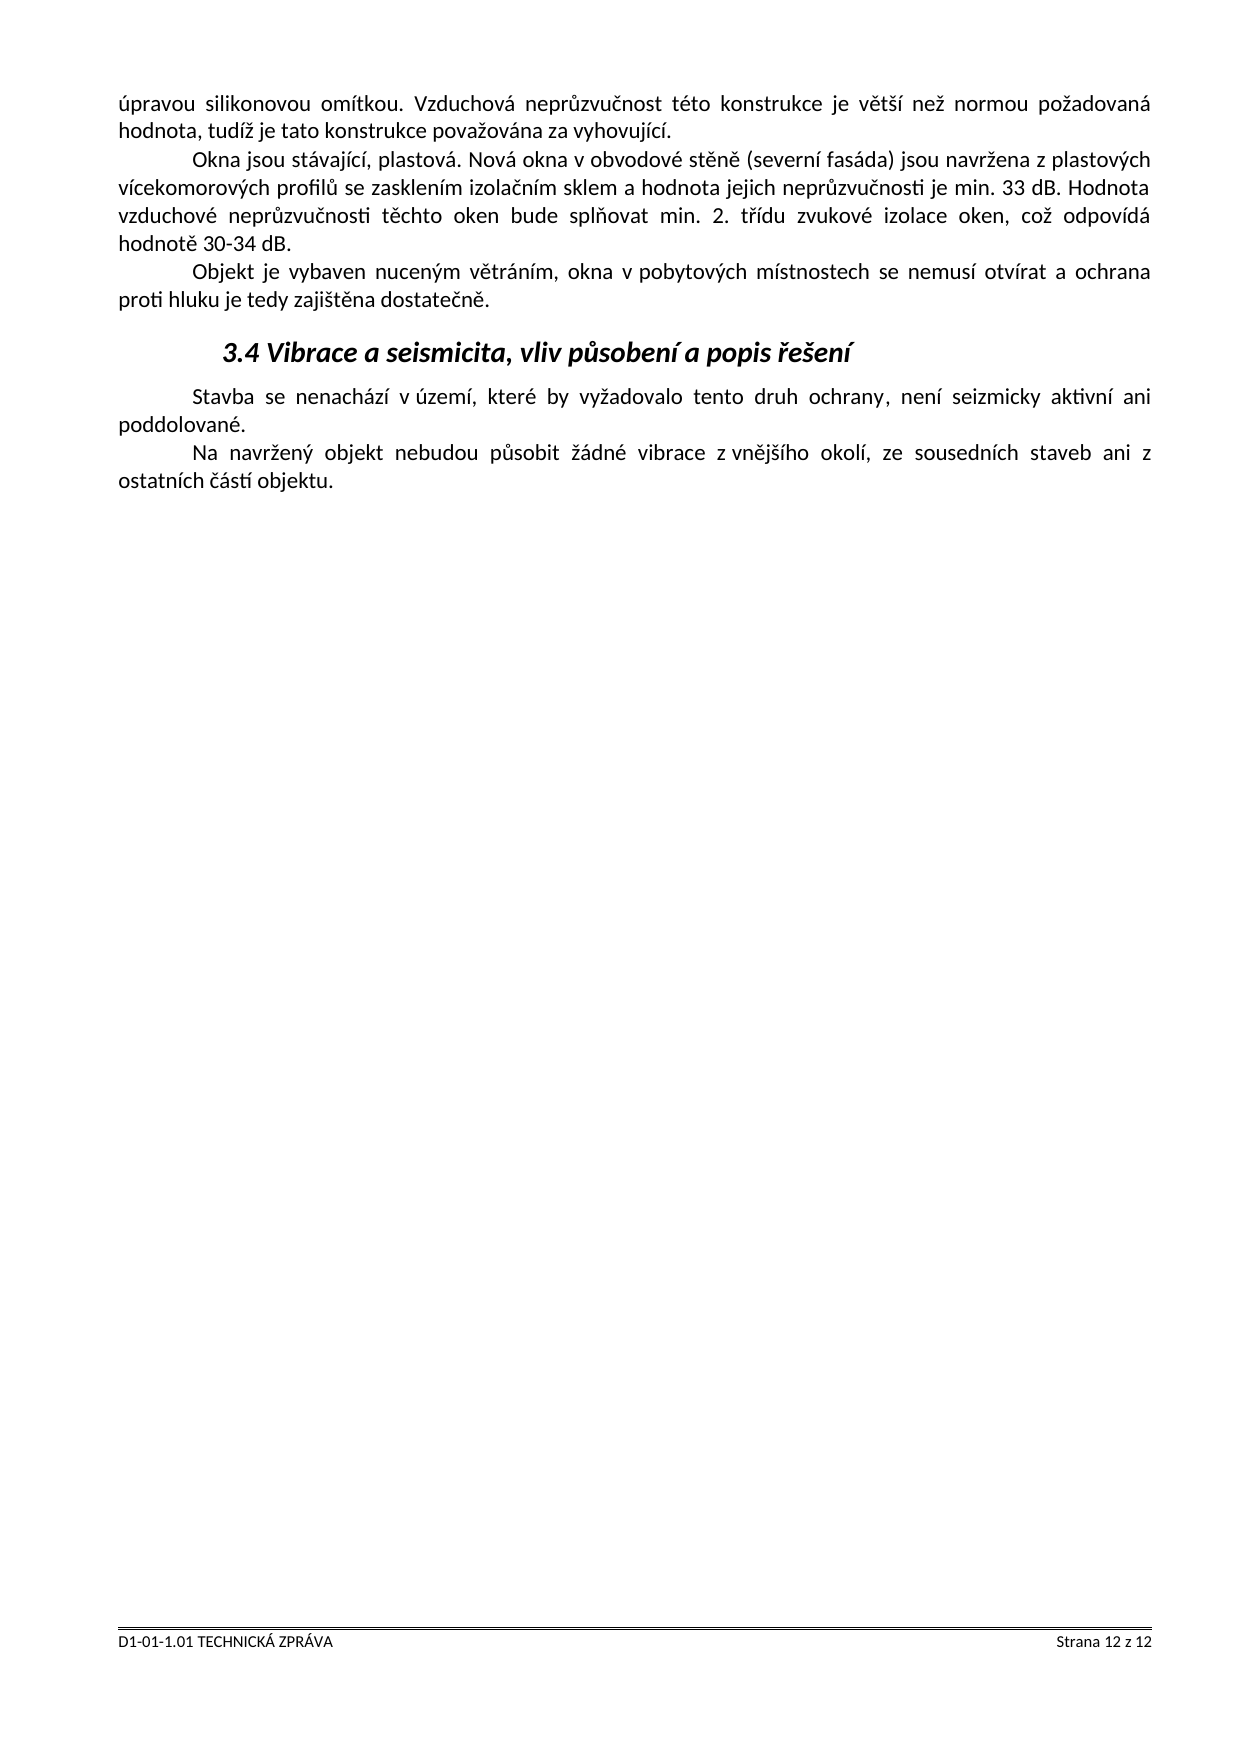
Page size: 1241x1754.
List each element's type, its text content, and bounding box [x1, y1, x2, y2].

subtitle Vibrace a seismicita, vliv působení a popis řešení [148, 334, 1152, 369]
text Na navržený objekt nebudou působit žádné vibrace z vnějšího okolí, ze sousedních staveb ani z ostatních částí objektu. [118, 438, 1152, 494]
text Stavba se nenachází v území, které by vyžadovalo tento druh ochrany, není seizmicky aktivní ani poddolované. [118, 382, 1152, 438]
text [118, 89, 1152, 145]
text Objekt je vybaven nuceným větráním, okna v pobytových místnostech se nemusí otvírat a ochrana proti hluku je tedy zajištěna dostatečně. [118, 257, 1152, 313]
text Okna jsou stávající, plastová. Nová okna v obvodové stěně (severní fasáda) jsou navržena z plastových vícekomorových profilů se zasklením izolačním sklem a hodnota jejich neprůzvučnosti je min. 33 dB. Hodnota vzduchové neprůzvučnosti těchto oken bude splňovat min. 2. třídu zvukové izolace oken, což odpovídá hodnotě 30-34 dB. [118, 145, 1152, 257]
